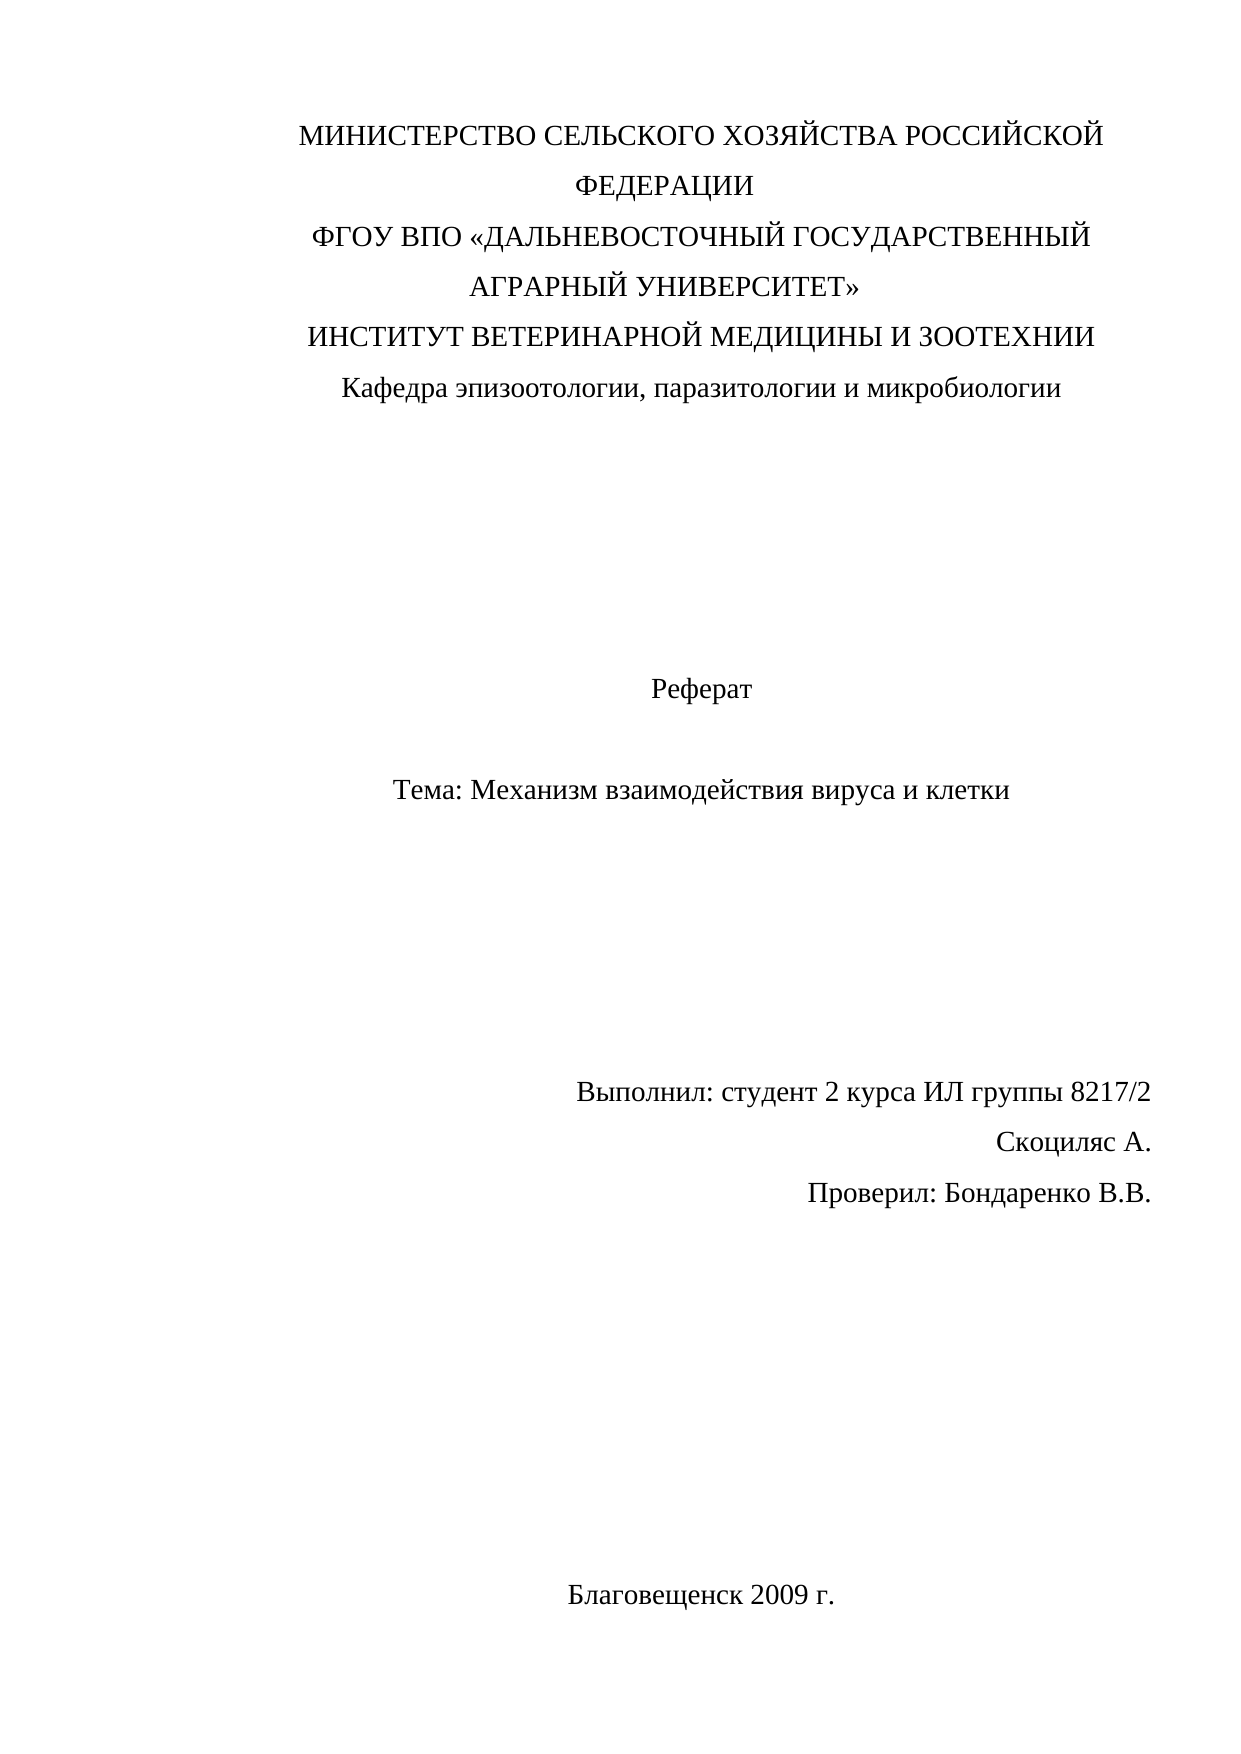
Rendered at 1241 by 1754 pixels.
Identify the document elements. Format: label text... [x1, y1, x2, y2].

text Выполнил: студент 2 курса ИЛ группы 8217/2 [177, 1074, 1152, 1108]
text Кафедра эпизоотологии, паразитологии и микробиологии [177, 370, 1152, 403]
text ИНСТИТУТ ВЕТЕРИНАРНОЙ МЕДИЦИНЫ И ЗООТЕХНИИ [177, 319, 1152, 353]
text Скоциляс А. [177, 1124, 1152, 1158]
text Тема: Механизм взаимодействия вируса и клетки [177, 772, 1152, 806]
text Благовещенск 2009 г. [177, 1577, 1152, 1611]
text Проверил: Бондаренко В.В. [177, 1175, 1152, 1208]
text МИНИСТЕРСТВО СЕЛЬСКОГО ХОЗЯЙСТВА РОССИЙСКОЙ ФЕДЕРАЦИИ [177, 118, 1152, 202]
text Реферат [177, 672, 1152, 705]
text ФГОУ ВПО «ДАЛЬНЕВОСТОЧНЫЙ ГОСУДАРСТВЕННЫЙ АГРАРНЫЙ УНИВЕРСИТЕТ» [177, 219, 1152, 303]
